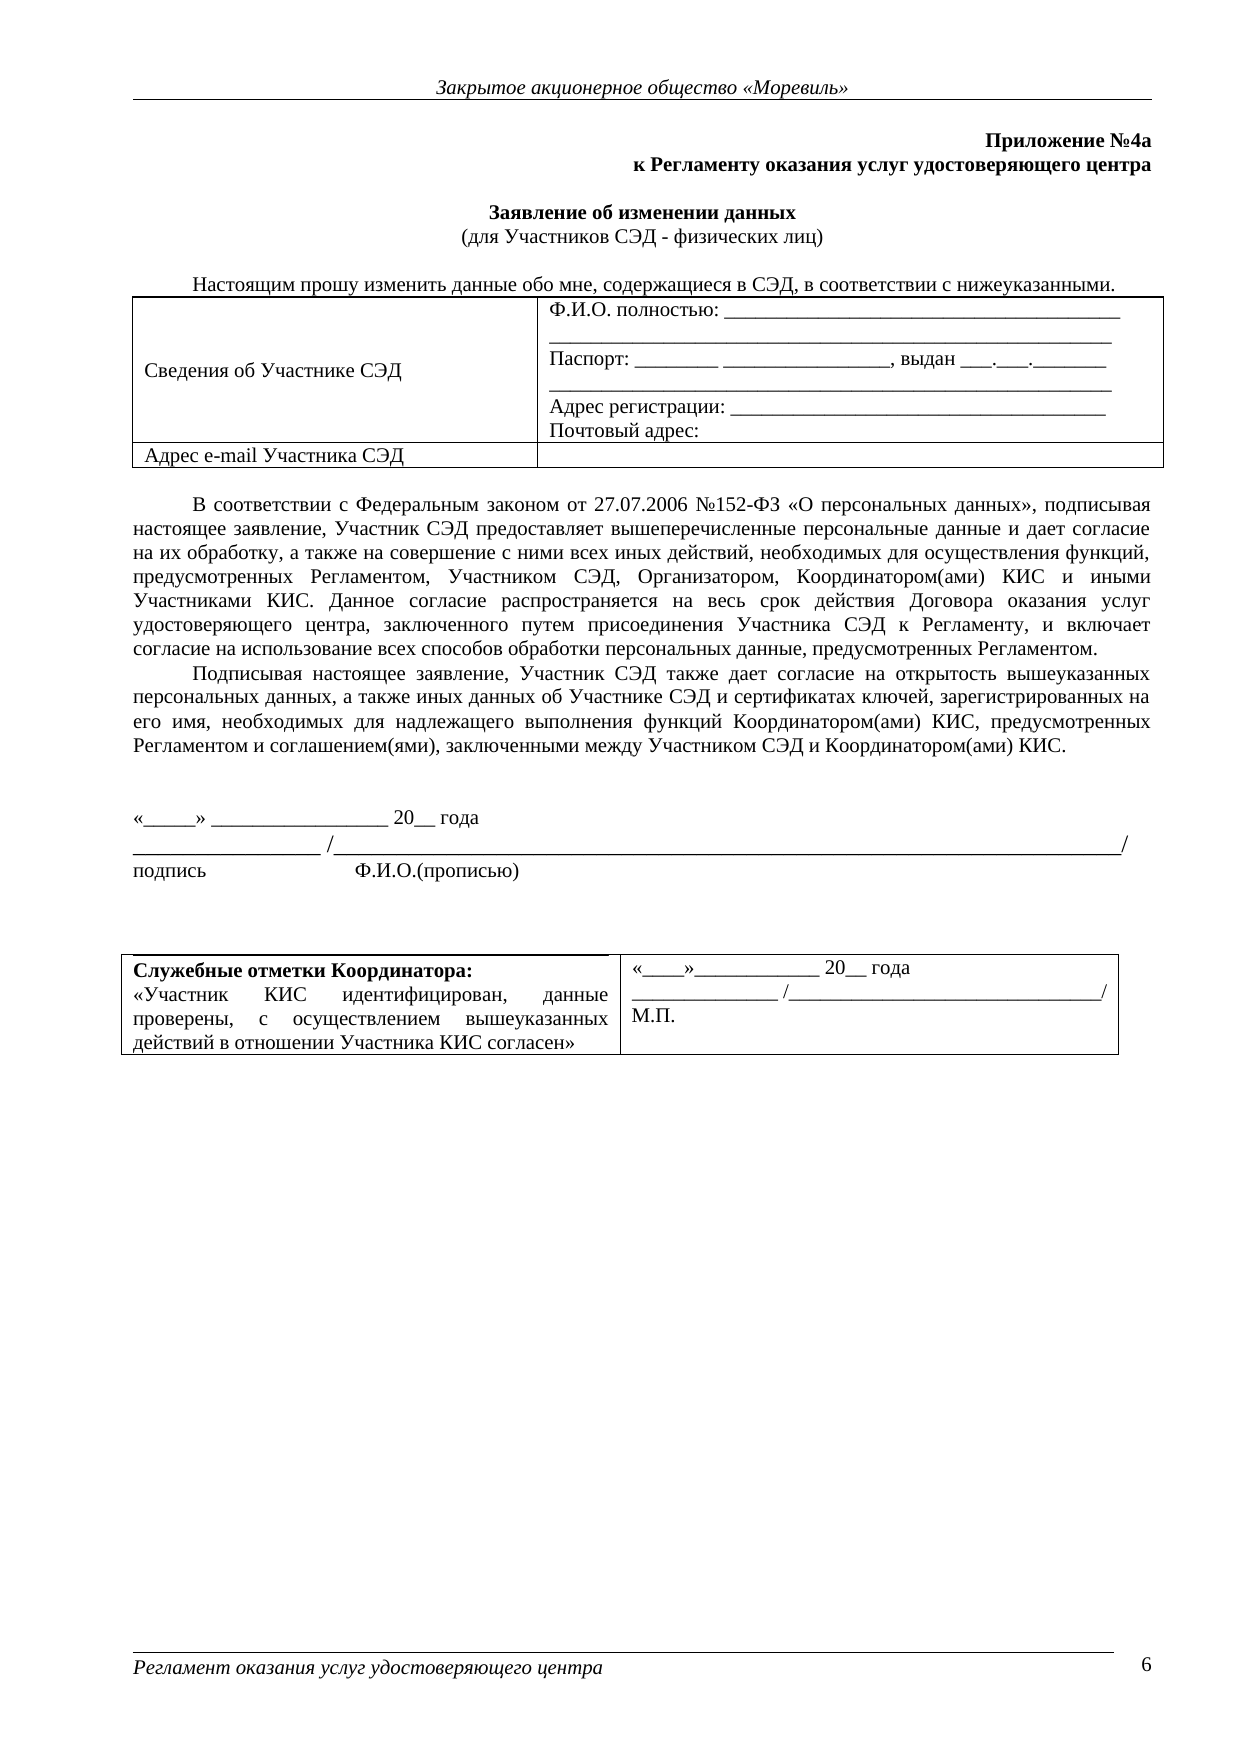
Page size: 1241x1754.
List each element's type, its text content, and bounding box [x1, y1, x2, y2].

table_header «____»____________ 20__ года ______________ /______________________________/ М.П. [621, 955, 1118, 1054]
table_cell [538, 443, 1163, 467]
subtitle Приложение №4а [189, 128, 1152, 152]
text Настоящим прошу изменить данные обо мне, содержащиеся в СЭД, в соответствии с нижеуказанными. [133, 272, 1152, 296]
table_header Ф.И.О. полностью: ______________________________________ ______________________________________________________ Паспорт: ________ ________________, выдан ___.___._______ ______________________________________________________ Адрес регистрации: ____________________________________ Почтовый адрес: [538, 298, 1163, 442]
table_header Служебные отметки Координатора: «Участник КИС идентифицирован, данные проверены, с осуществлением вышеуказанных действий в отношении Участника КИС согласен» [122, 955, 620, 1054]
text _______________ /_______________________________________________________________/ [133, 829, 1152, 858]
table_header Сведения об Участнике СЭД [133, 298, 537, 442]
table_cell Адрес e-mail Участника СЭД [133, 443, 537, 467]
text (для Участников СЭД - физических лиц) [133, 224, 1152, 248]
text Заявление об изменении данных [133, 200, 1152, 224]
text подпись Ф.И.О.(прописью) [133, 858, 1152, 882]
text к Регламенту оказания услуг удостоверяющего центра [133, 152, 1152, 176]
text Подписывая настоящее заявление, Участник СЭД также дает согласие на открытость вышеуказанных персональных данных, а также иных данных об Участнике СЭД и сертификатах ключей, зарегистрированных на его имя, необходимых для надлежащего выполнения функций Координатором(ами) КИС, предусмотренных Регламентом и соглашением(ями), заключенными между Участником СЭД и Координатором(ами) КИС. [133, 660, 1152, 757]
text «_____» _________________ 20__ года [133, 805, 1152, 829]
text В соответствии с Федеральным законом от 27.07.2006 №152-ФЗ «О персональных данных», подписывая настоящее заявление, Участник СЭД предоставляет вышеперечисленные персональные данные и дает согласие на их обработку, а также на совершение с ними всех иных действий, необходимых для осуществления функций, предусмотренных Регламентом, Участником СЭД, Организатором, Координатором(ами) КИС и иными Участниками КИС. Данное согласие распространяется на весь срок действия Договора оказания услуг удостоверяющего центра, заключенного путем присоединения Участника СЭД к Регламенту, и включает согласие на использование всех способов обработки персональных данные, предусмотренных Регламентом. [133, 492, 1152, 660]
